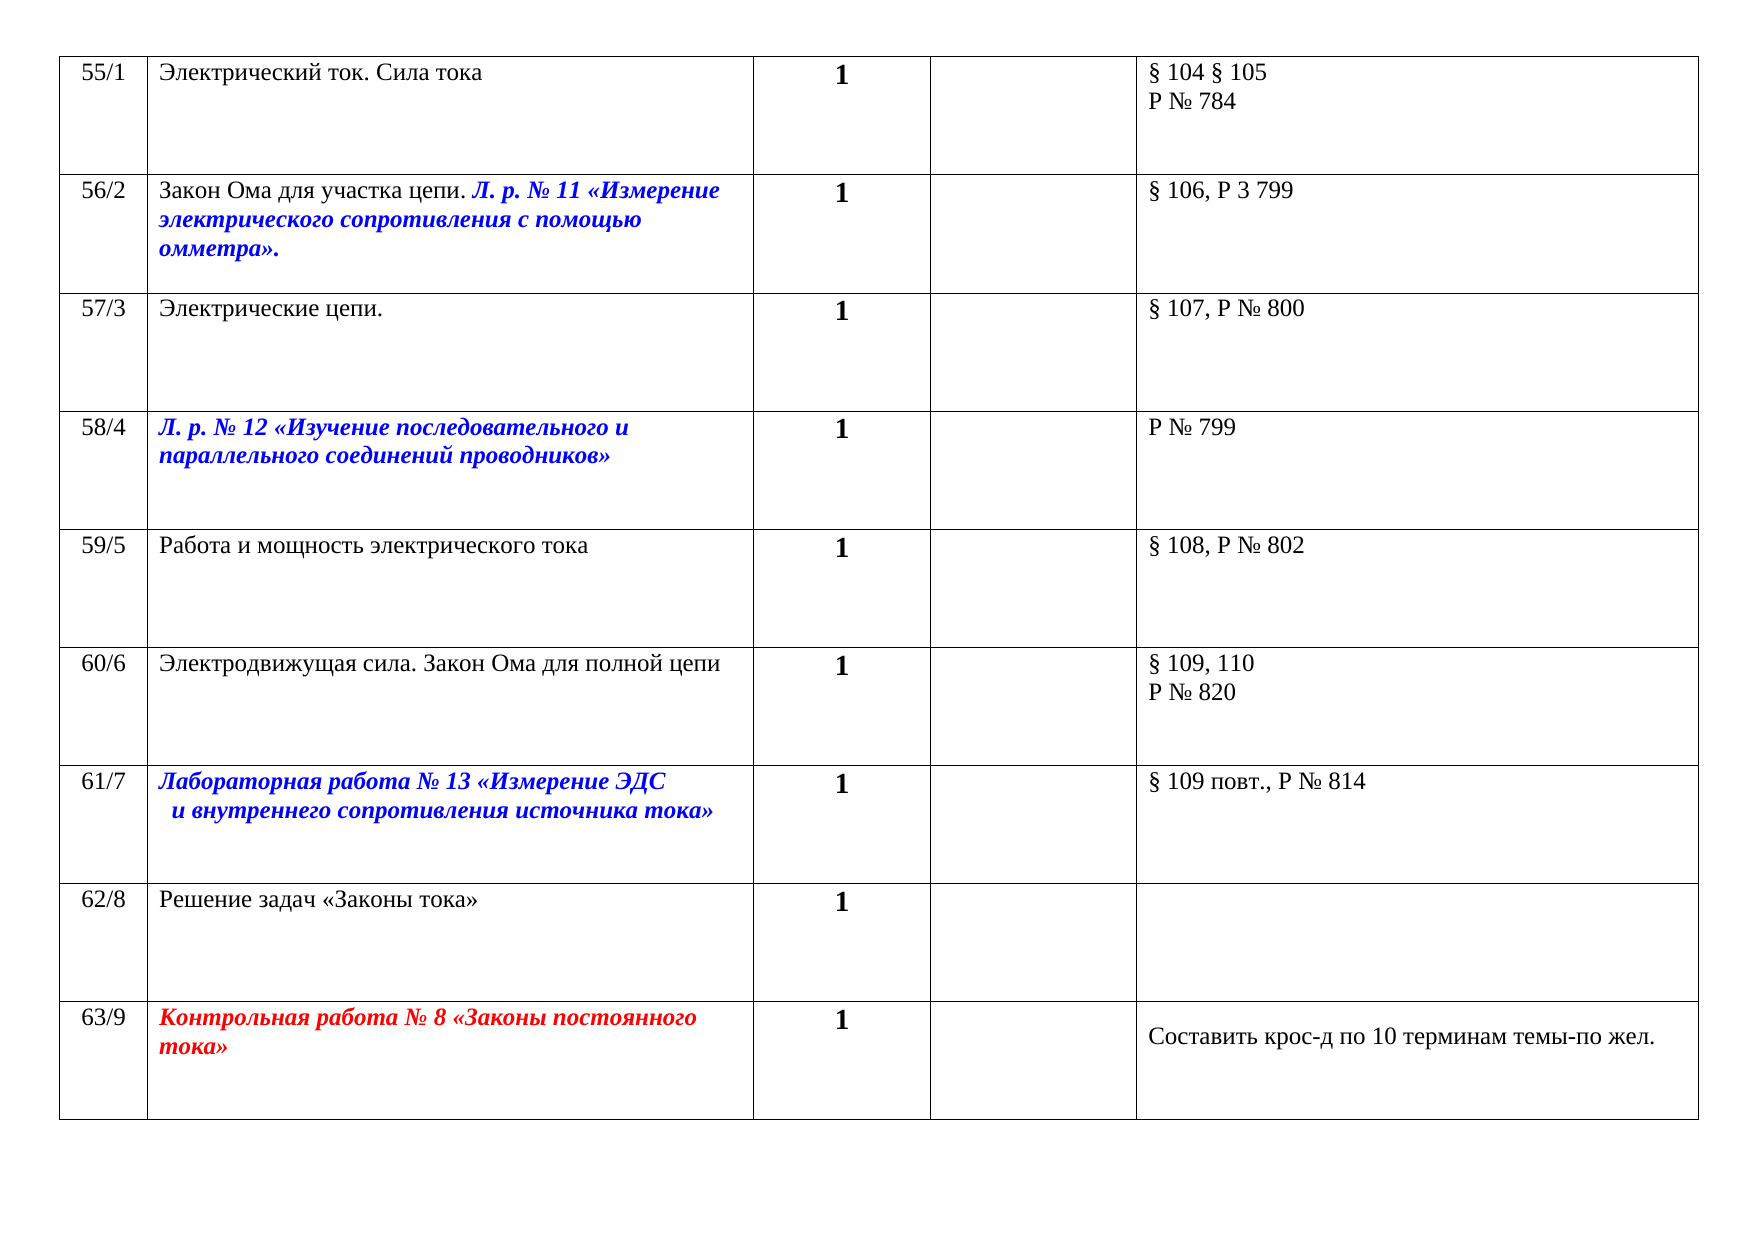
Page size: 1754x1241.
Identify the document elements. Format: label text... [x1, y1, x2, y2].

table_cell § 106, Р 3 799 [1137, 175, 1698, 292]
table_cell Р № 799 [1137, 412, 1698, 529]
table_cell 57/3 [60, 294, 147, 411]
table_cell Электродвижущая сила. Закон Ома для полной цепи [148, 648, 753, 765]
table_cell 62/8 [60, 884, 147, 1001]
table_cell 1 [754, 884, 930, 1001]
table_cell 1 [754, 175, 930, 292]
table_cell 60/6 [60, 648, 147, 765]
table_cell 55/1 [60, 57, 147, 174]
table_cell Закон Ома для участка цепи. Л. р. № 11 «Измерение электрического сопротивления с помощью омметра». [148, 175, 753, 292]
table_cell [931, 294, 1136, 411]
table_cell [1137, 884, 1698, 1001]
table_cell Электрический ток. Сила тока [148, 57, 753, 174]
table_cell [931, 766, 1136, 883]
table_cell 1 [754, 57, 930, 174]
table_cell Л. р. № 12 «Изучение последовательного и параллельного соединений проводников» [148, 412, 753, 529]
table_cell 1 [754, 1002, 930, 1119]
table_cell [931, 530, 1136, 647]
table_cell [931, 175, 1136, 292]
table_cell § 104 § 105 Р № 784 [1137, 57, 1698, 174]
table_cell 1 [754, 294, 930, 411]
table_cell Контрольная работа № 8 «Законы постоянного тока» [148, 1002, 753, 1119]
table_cell [931, 884, 1136, 1001]
table_cell 1 [754, 412, 930, 529]
table_cell § 107, Р № 800 [1137, 294, 1698, 411]
table_cell [931, 57, 1136, 174]
table_cell Работа и мощность электрического тока [148, 530, 753, 647]
table_cell § 109, 110 Р № 820 [1137, 648, 1698, 765]
table_cell 59/5 [60, 530, 147, 647]
table_cell § 108, Р № 802 [1137, 530, 1698, 647]
table_cell 1 [754, 530, 930, 647]
table_cell § 109 повт., Р № 814 [1137, 766, 1698, 883]
table_cell Составить крос-д по 10 терминам темы-по жел. [1137, 1002, 1698, 1119]
table_cell Лабораторная работа № 13 «Измерение ЭДС и внутреннего сопротивления источника тока» [148, 766, 753, 883]
table_cell Решение задач «Законы тока» [148, 884, 753, 1001]
table_cell 61/7 [60, 766, 147, 883]
table_cell 1 [754, 766, 930, 883]
table_cell [931, 1002, 1136, 1119]
table_cell [931, 412, 1136, 529]
table_cell [931, 648, 1136, 765]
table_cell 1 [754, 648, 930, 765]
table_cell 56/2 [60, 175, 147, 292]
table_cell Электрические цепи. [148, 294, 753, 411]
table_cell 58/4 [60, 412, 147, 529]
table_cell 63/9 [60, 1002, 147, 1119]
